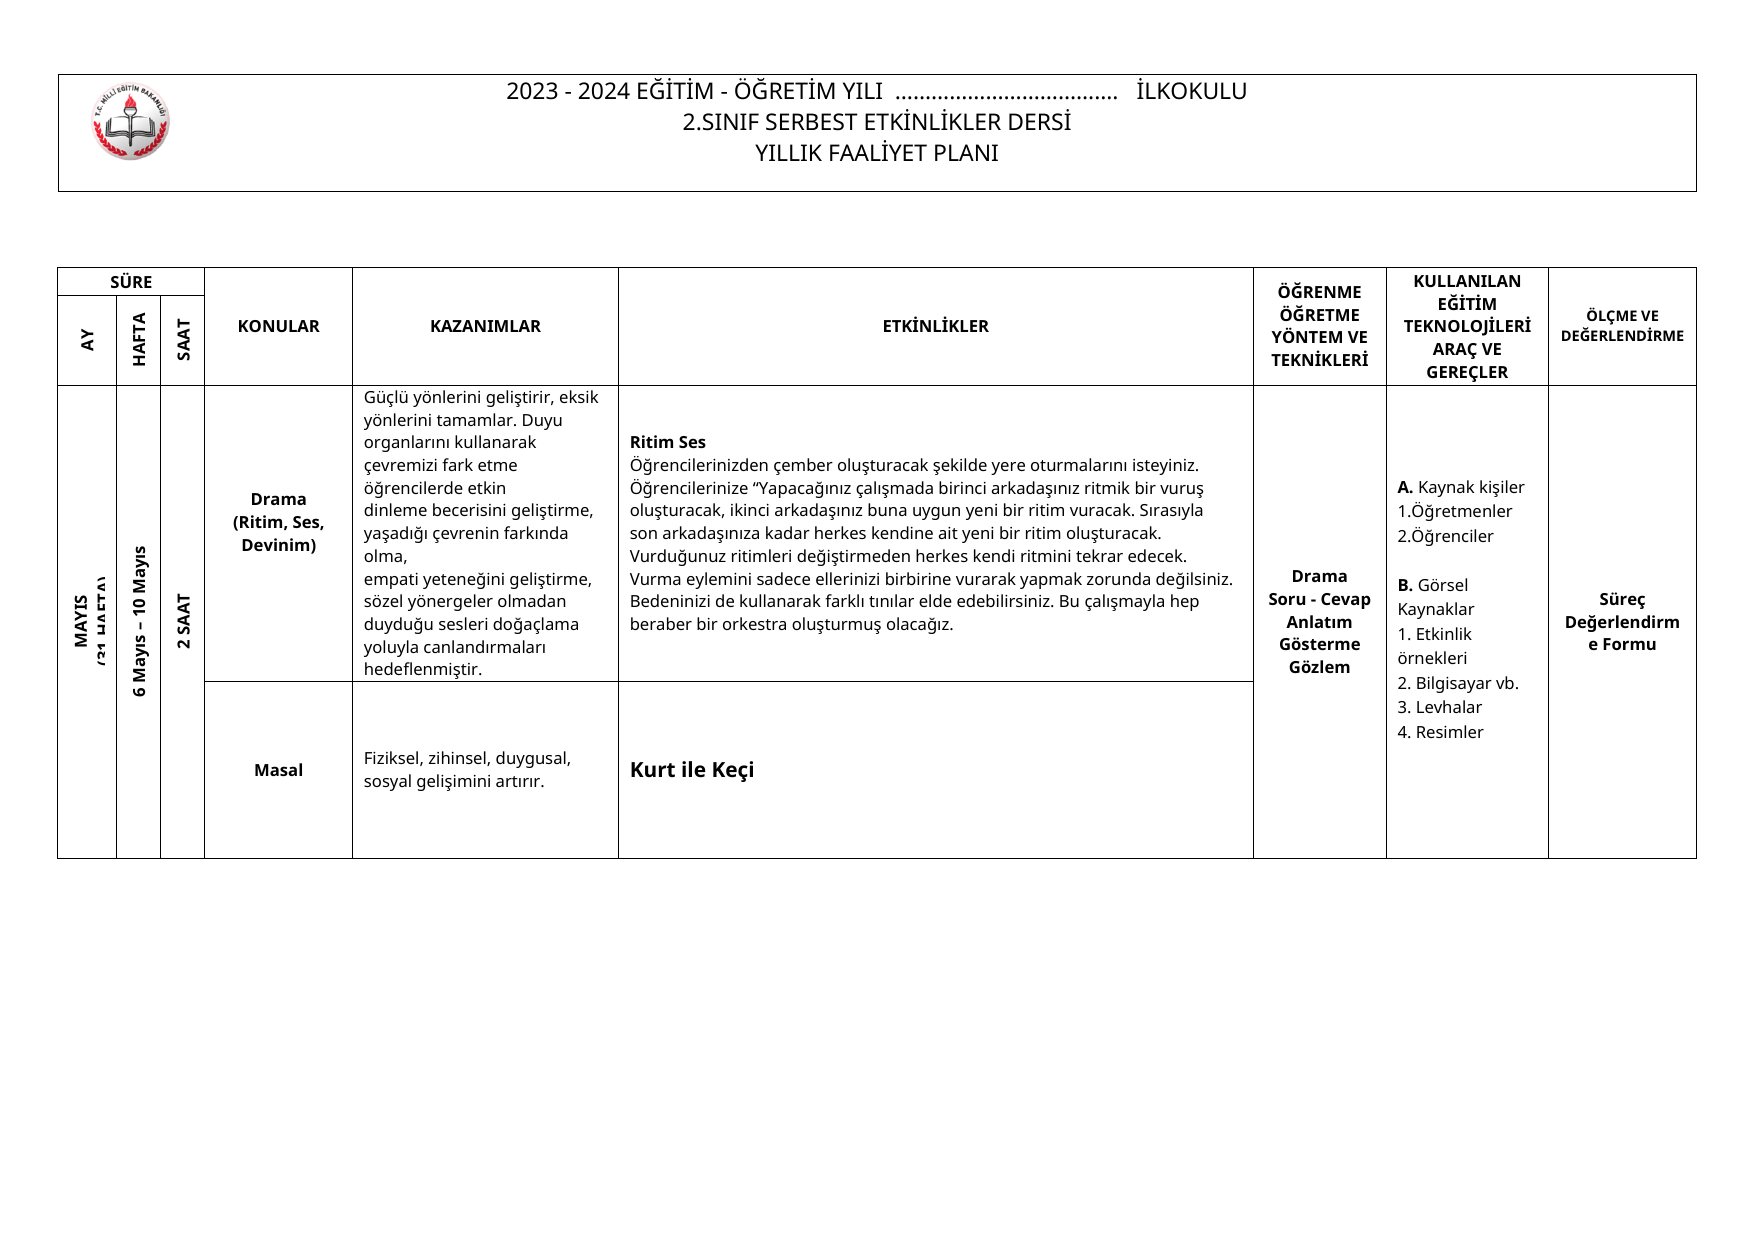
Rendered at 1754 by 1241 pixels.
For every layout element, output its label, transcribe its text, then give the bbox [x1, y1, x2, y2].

table_cell SAAT [161, 296, 204, 384]
table_cell 2 SAAT [161, 386, 204, 858]
table_cell Fiziksel, zihinsel, duygusal, sosyal gelişimini artırır. [353, 682, 618, 858]
table_cell Drama (Ritim, Ses, Devinim) [205, 386, 352, 681]
table_header ÖLÇME VE DEĞERLENDİRME [1549, 268, 1696, 384]
table_cell A. Kaynak kişiler 1.Öğretmenler 2.Öğrenciler B. Görsel Kaynaklar 1. Etkinlik örnekleri 2. Bilgisayar vb. 3. Levhalar 4. Resimler [1387, 386, 1548, 858]
table_header ETKİNLİKLER [619, 268, 1253, 384]
table_cell MAYIS (31.HAFTA) [58, 386, 116, 858]
table_cell Süreç Değerlendirme Formu [1549, 386, 1696, 858]
table_header ÖĞRENME ÖĞRETME YÖNTEM VE TEKNİKLERİ [1254, 268, 1386, 384]
table_cell 6 Mayıs – 10 Mayıs [117, 386, 160, 858]
table_cell Kurt ile Keçi [619, 682, 1253, 858]
table_cell Drama Soru - Cevap Anlatım Gösterme Gözlem [1254, 386, 1386, 858]
table_cell Güçlü yönlerini geliştirir, eksik yönlerini tamamlar. Duyu organlarını kullanarak çevremizi fark etme öğrencilerde etkin dinleme becerisini geliştirme, yaşadığı çevrenin farkında olma, empati yeteneğini geliştirme, sözel yönergeler olmadan duyduğu sesleri doğaçlama yoluyla canlandırmaları hedeflenmiştir. [353, 386, 618, 681]
table_cell Ritim Ses Öğrencilerinizden çember oluşturacak şekilde yere oturmalarını isteyiniz. Öğrencilerinize “Yapacağınız çalışmada birinci arkadaşınız ritmik bir vuruş oluşturacak, ikinci arkadaşınız buna uygun yeni bir ritim vuracak. Sırasıyla son arkadaşınıza kadar herkes kendine ait yeni bir ritim oluşturacak. Vurduğunuz ritimleri değiştirmeden herkes kendi ritmini tekrar edecek. Vurma eylemini sadece ellerinizi birbirine vurarak yapmak zorunda değilsiniz. Bedeninizi de kullanarak farklı tınılar elde edebilirsiniz. Bu çalışmayla hep beraber bir orkestra oluşturmuş olacağız. [619, 386, 1253, 681]
table_header SÜRE [58, 268, 204, 295]
table_header KONULAR [205, 268, 352, 384]
table_cell HAFTA [117, 296, 160, 384]
picture [85, 77, 175, 167]
table_header KULLANILAN EĞİTİM TEKNOLOJİLERİ ARAÇ VE GEREÇLER [1387, 268, 1548, 384]
table_cell AY [58, 296, 116, 384]
table_header KAZANIMLAR [353, 268, 618, 384]
table_cell Masal [205, 682, 352, 858]
